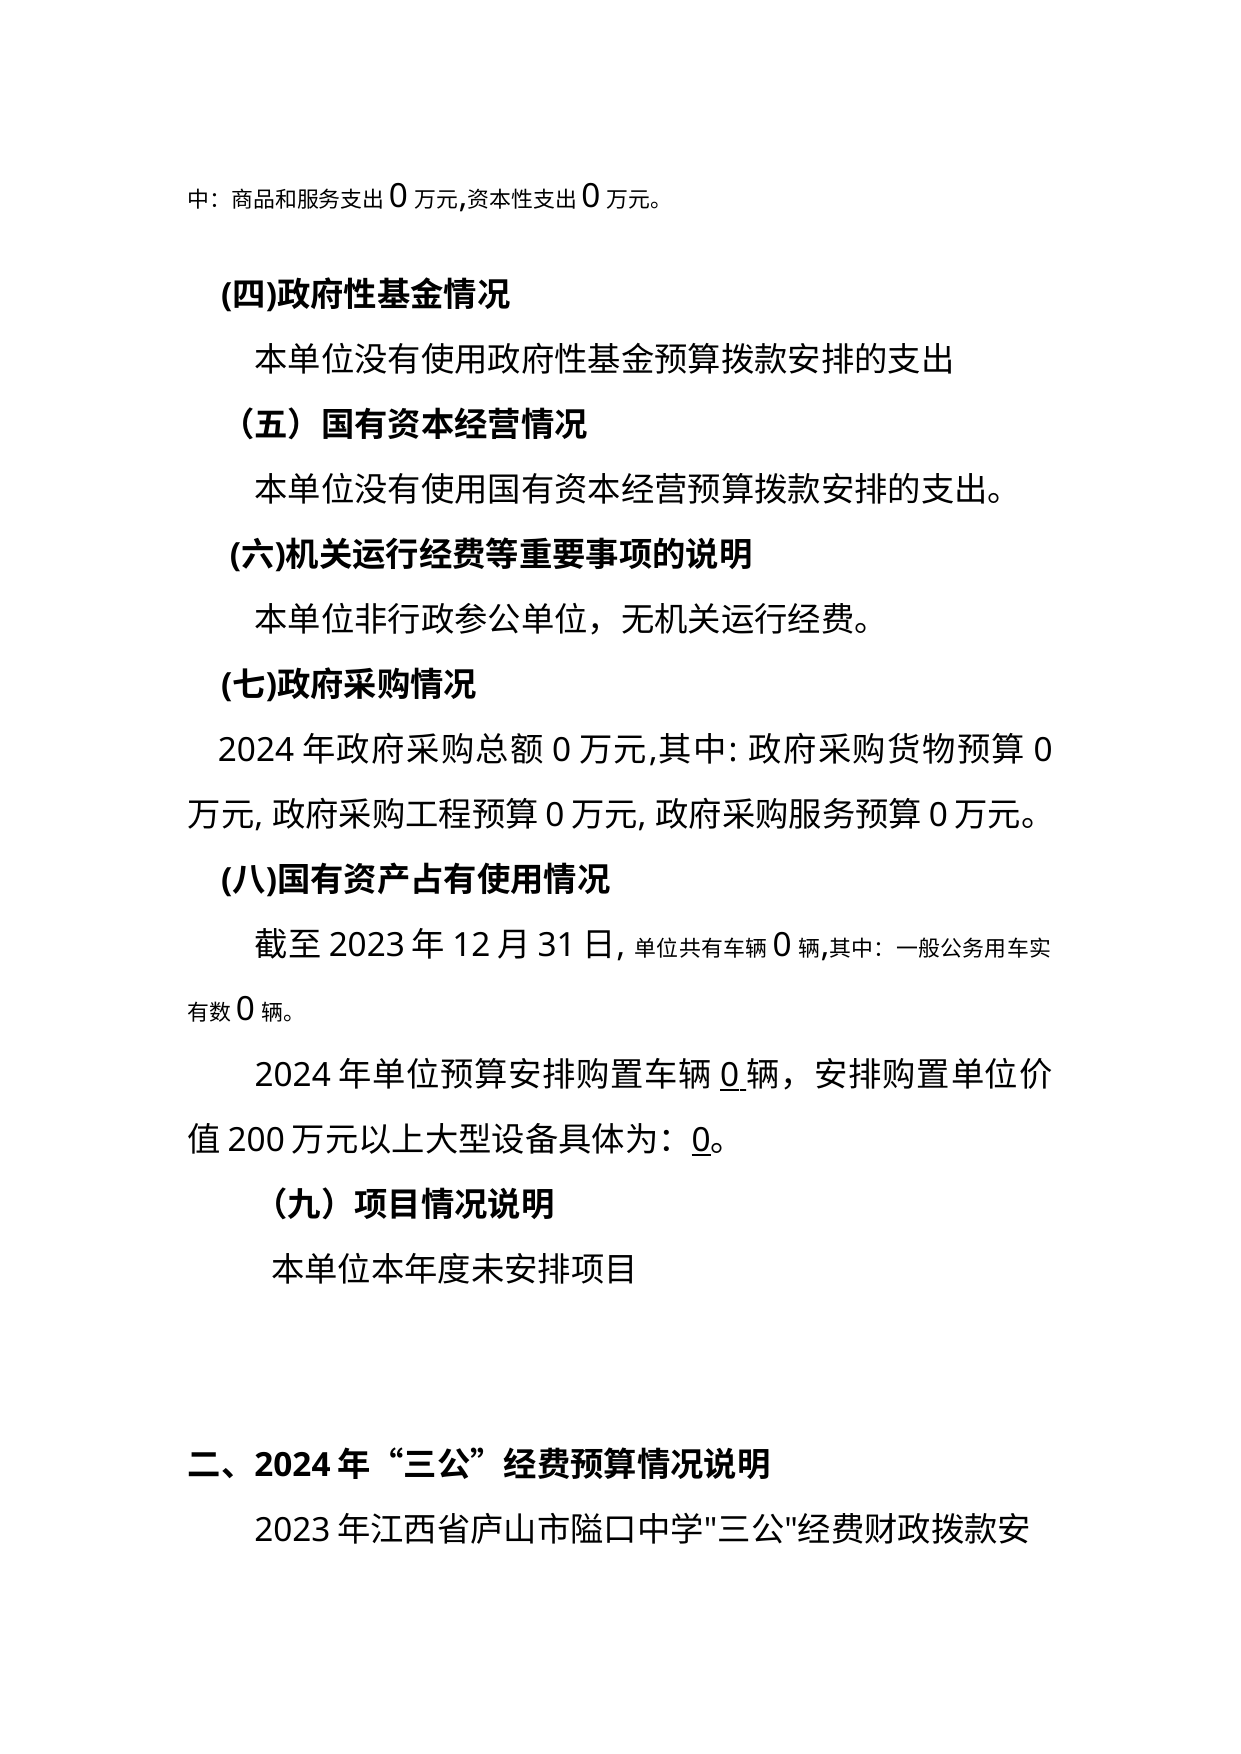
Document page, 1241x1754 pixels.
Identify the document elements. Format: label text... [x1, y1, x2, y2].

text (六)机关运行经费等重要事项的说明 [187, 519, 1053, 584]
text 截至2023年12月31日, 单位共有车辆0辆,其中：一般公务用车实有数0辆。 [187, 909, 1053, 1039]
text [187, 1494, 1053, 1559]
text （五）国有资本经营情况 [187, 389, 1053, 454]
text 本单位没有使用政府性基金预算拨款安排的支出 [187, 324, 1053, 389]
text 二、2024年“三公”经费预算情况说明 [187, 1429, 1053, 1494]
text (四)政府性基金情况 [187, 259, 1053, 324]
text 本单位没有使用国有资本经营预算拨款安排的支出。 [187, 454, 1053, 519]
text 2024年单位预算安排购置车辆0辆，安排购置单位价值200万元以上大型设备具体为：0。 [187, 1039, 1053, 1169]
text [187, 162, 1053, 227]
text （九）项目情况说明 [187, 1169, 1053, 1234]
text (八)国有资产占有使用情况 [187, 844, 1053, 909]
text 本单位本年度未安排项目 [187, 1234, 1053, 1299]
text 本单位非行政参公单位，无机关运行经费。 [187, 584, 1053, 649]
text (七)政府采购情况 [187, 649, 1053, 714]
text 2024年政府采购总额0万元,其中: 政府采购货物预算0万元, 政府采购工程预算0万元, 政府采购服务预算0万元。 [187, 714, 1053, 844]
